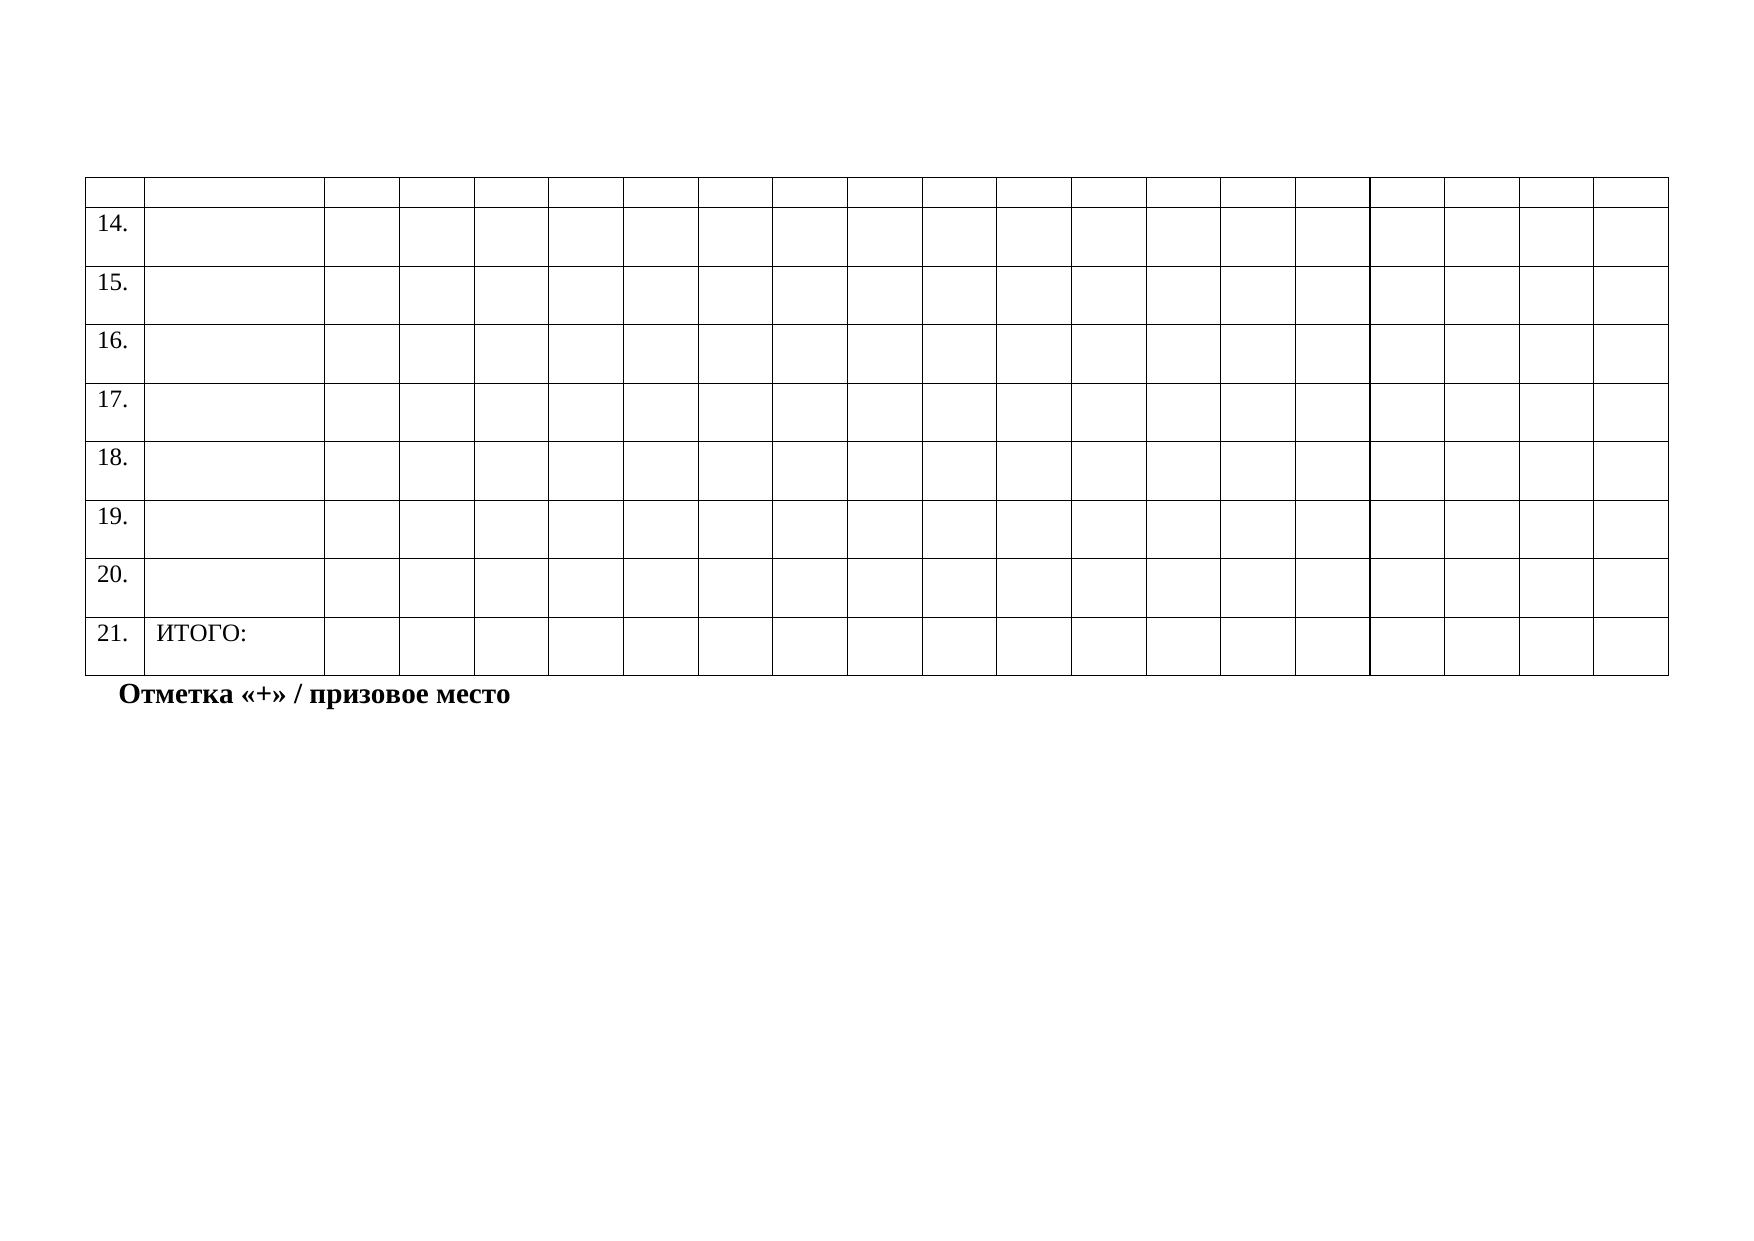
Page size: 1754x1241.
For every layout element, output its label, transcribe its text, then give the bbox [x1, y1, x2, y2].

table_cell [923, 501, 996, 558]
table_cell [1445, 208, 1519, 266]
table_cell [86, 618, 144, 675]
table_cell [325, 178, 399, 207]
table_cell [624, 325, 698, 383]
table_cell [848, 267, 922, 324]
table_cell [475, 384, 548, 441]
table_cell [773, 618, 847, 675]
table_cell [923, 384, 996, 441]
table_cell [145, 442, 324, 500]
table_cell [1221, 559, 1295, 617]
table_cell [325, 618, 399, 675]
table_cell [86, 501, 144, 558]
table_cell [699, 178, 772, 207]
table_cell [1072, 384, 1146, 441]
table_cell [1594, 325, 1668, 383]
table_cell [400, 618, 474, 675]
table_cell [86, 442, 144, 500]
table_cell [400, 325, 474, 383]
table_cell [1520, 501, 1593, 558]
table_cell [400, 559, 474, 617]
table_cell [848, 325, 922, 383]
table_cell [923, 442, 996, 500]
table_cell [475, 559, 548, 617]
table_cell [1072, 501, 1146, 558]
table_cell [1594, 267, 1668, 324]
table_cell [848, 442, 922, 500]
table_cell [624, 442, 698, 500]
table_cell [549, 501, 623, 558]
table_cell [773, 178, 847, 207]
table_cell [475, 178, 548, 207]
table_cell [1520, 178, 1593, 207]
table_cell [699, 208, 772, 266]
table_cell [145, 208, 324, 266]
table_cell [773, 267, 847, 324]
table_cell [1520, 618, 1593, 675]
table_cell [1147, 618, 1220, 675]
table_cell [1520, 559, 1593, 617]
table_cell [1445, 501, 1519, 558]
table_cell [1296, 178, 1369, 207]
table_cell [1445, 178, 1519, 207]
table_cell [1371, 501, 1444, 558]
table_cell [1296, 501, 1369, 558]
table_cell [923, 208, 996, 266]
table_cell [1445, 325, 1519, 383]
table_cell [1221, 618, 1295, 675]
table_cell [475, 325, 548, 383]
table_cell [549, 559, 623, 617]
table_cell [624, 384, 698, 441]
table_cell [549, 208, 623, 266]
table_cell [699, 442, 772, 500]
table_cell [86, 559, 144, 617]
table_cell [624, 208, 698, 266]
table_cell [773, 501, 847, 558]
table_cell [1445, 559, 1519, 617]
table_cell [549, 325, 623, 383]
table_cell [145, 267, 324, 324]
table_cell [848, 501, 922, 558]
table_cell [773, 208, 847, 266]
table_cell [923, 325, 996, 383]
table_cell [1296, 618, 1369, 675]
table_cell [325, 442, 399, 500]
table_cell [1371, 384, 1444, 441]
table_cell [1296, 325, 1369, 383]
table_cell [1445, 442, 1519, 500]
table_cell [1594, 178, 1668, 207]
table_cell [1221, 501, 1295, 558]
table_cell [848, 618, 922, 675]
table_cell [400, 208, 474, 266]
table_cell [848, 178, 922, 207]
table_cell [400, 384, 474, 441]
table_cell [1594, 618, 1668, 675]
table_cell [145, 325, 324, 383]
table_cell [475, 442, 548, 500]
table_cell [1221, 178, 1295, 207]
table_cell [325, 208, 399, 266]
table_cell [1371, 178, 1444, 207]
table_cell [475, 267, 548, 324]
table_cell [549, 618, 623, 675]
table_cell [699, 501, 772, 558]
table_cell [86, 267, 144, 324]
table_cell [997, 208, 1071, 266]
table_cell [997, 501, 1071, 558]
table_cell [1147, 267, 1220, 324]
table_cell [773, 559, 847, 617]
table_cell [1072, 208, 1146, 266]
table_cell [624, 559, 698, 617]
table_cell [997, 325, 1071, 383]
table_cell [848, 384, 922, 441]
table_cell [1221, 325, 1295, 383]
table_cell [848, 559, 922, 617]
table_cell [997, 267, 1071, 324]
table_cell [923, 267, 996, 324]
table_cell [1147, 178, 1220, 207]
table_cell ИТОГО: [145, 618, 324, 675]
table_cell [1371, 267, 1444, 324]
table_cell [1072, 442, 1146, 500]
table_cell [549, 267, 623, 324]
table_cell [1445, 618, 1519, 675]
table_cell [1445, 267, 1519, 324]
table_cell [1221, 267, 1295, 324]
table_cell [145, 178, 324, 207]
table_cell [1520, 384, 1593, 441]
table_cell [1147, 325, 1220, 383]
table_cell [1147, 442, 1220, 500]
table_cell [475, 618, 548, 675]
table_cell [1296, 384, 1369, 441]
table_cell [1594, 501, 1668, 558]
table_cell [400, 442, 474, 500]
table_cell [773, 325, 847, 383]
table_cell [400, 178, 474, 207]
text Отметка «+» / призовое место [118, 676, 1636, 710]
table_cell [1221, 208, 1295, 266]
table_cell [1147, 208, 1220, 266]
table_cell [549, 442, 623, 500]
table_cell [1594, 442, 1668, 500]
table_cell [1520, 267, 1593, 324]
table_cell [86, 178, 144, 207]
table_cell [1296, 208, 1369, 266]
table_cell [325, 267, 399, 324]
table_cell [325, 501, 399, 558]
table_cell [624, 178, 698, 207]
table_cell [1371, 559, 1444, 617]
table_cell [86, 384, 144, 441]
table_cell [997, 384, 1071, 441]
table_cell [145, 559, 324, 617]
table_cell [1594, 384, 1668, 441]
table_cell [773, 384, 847, 441]
table_cell [145, 384, 324, 441]
table_cell [400, 501, 474, 558]
table_cell [86, 325, 144, 383]
table_cell [923, 618, 996, 675]
table_cell [997, 618, 1071, 675]
table_cell [549, 384, 623, 441]
table_cell [1594, 559, 1668, 617]
table_cell [1147, 384, 1220, 441]
table_cell [325, 325, 399, 383]
table_cell [1072, 559, 1146, 617]
table_cell [1594, 208, 1668, 266]
table_cell [1296, 267, 1369, 324]
table_cell [923, 559, 996, 617]
table_cell [624, 267, 698, 324]
table_cell [699, 559, 772, 617]
table_cell [624, 501, 698, 558]
table_cell [1520, 208, 1593, 266]
table_cell [699, 267, 772, 324]
table_cell [848, 208, 922, 266]
table_cell [325, 559, 399, 617]
table_cell [699, 384, 772, 441]
table_cell [1221, 442, 1295, 500]
table_cell [1072, 267, 1146, 324]
table_cell [1296, 442, 1369, 500]
table_cell [1147, 501, 1220, 558]
table_cell [997, 559, 1071, 617]
table_cell [475, 208, 548, 266]
table_cell [1371, 208, 1444, 266]
table_cell [325, 384, 399, 441]
table_cell [1072, 178, 1146, 207]
table_cell [1371, 618, 1444, 675]
table_cell [400, 267, 474, 324]
table_cell [1520, 442, 1593, 500]
table_cell [624, 618, 698, 675]
table_cell [699, 618, 772, 675]
table_cell [1072, 325, 1146, 383]
table_cell [145, 501, 324, 558]
table_cell [86, 208, 144, 266]
table_cell [549, 178, 623, 207]
table_cell [1520, 325, 1593, 383]
table_cell [1072, 618, 1146, 675]
table_cell [923, 178, 996, 207]
table_cell [1445, 384, 1519, 441]
table_cell [997, 442, 1071, 500]
table_cell [1147, 559, 1220, 617]
table_cell [1371, 325, 1444, 383]
table_cell [1371, 442, 1444, 500]
table_cell [773, 442, 847, 500]
table_cell [997, 178, 1071, 207]
table_cell [1296, 559, 1369, 617]
table_cell [475, 501, 548, 558]
table_cell [1221, 384, 1295, 441]
table_cell [699, 325, 772, 383]
